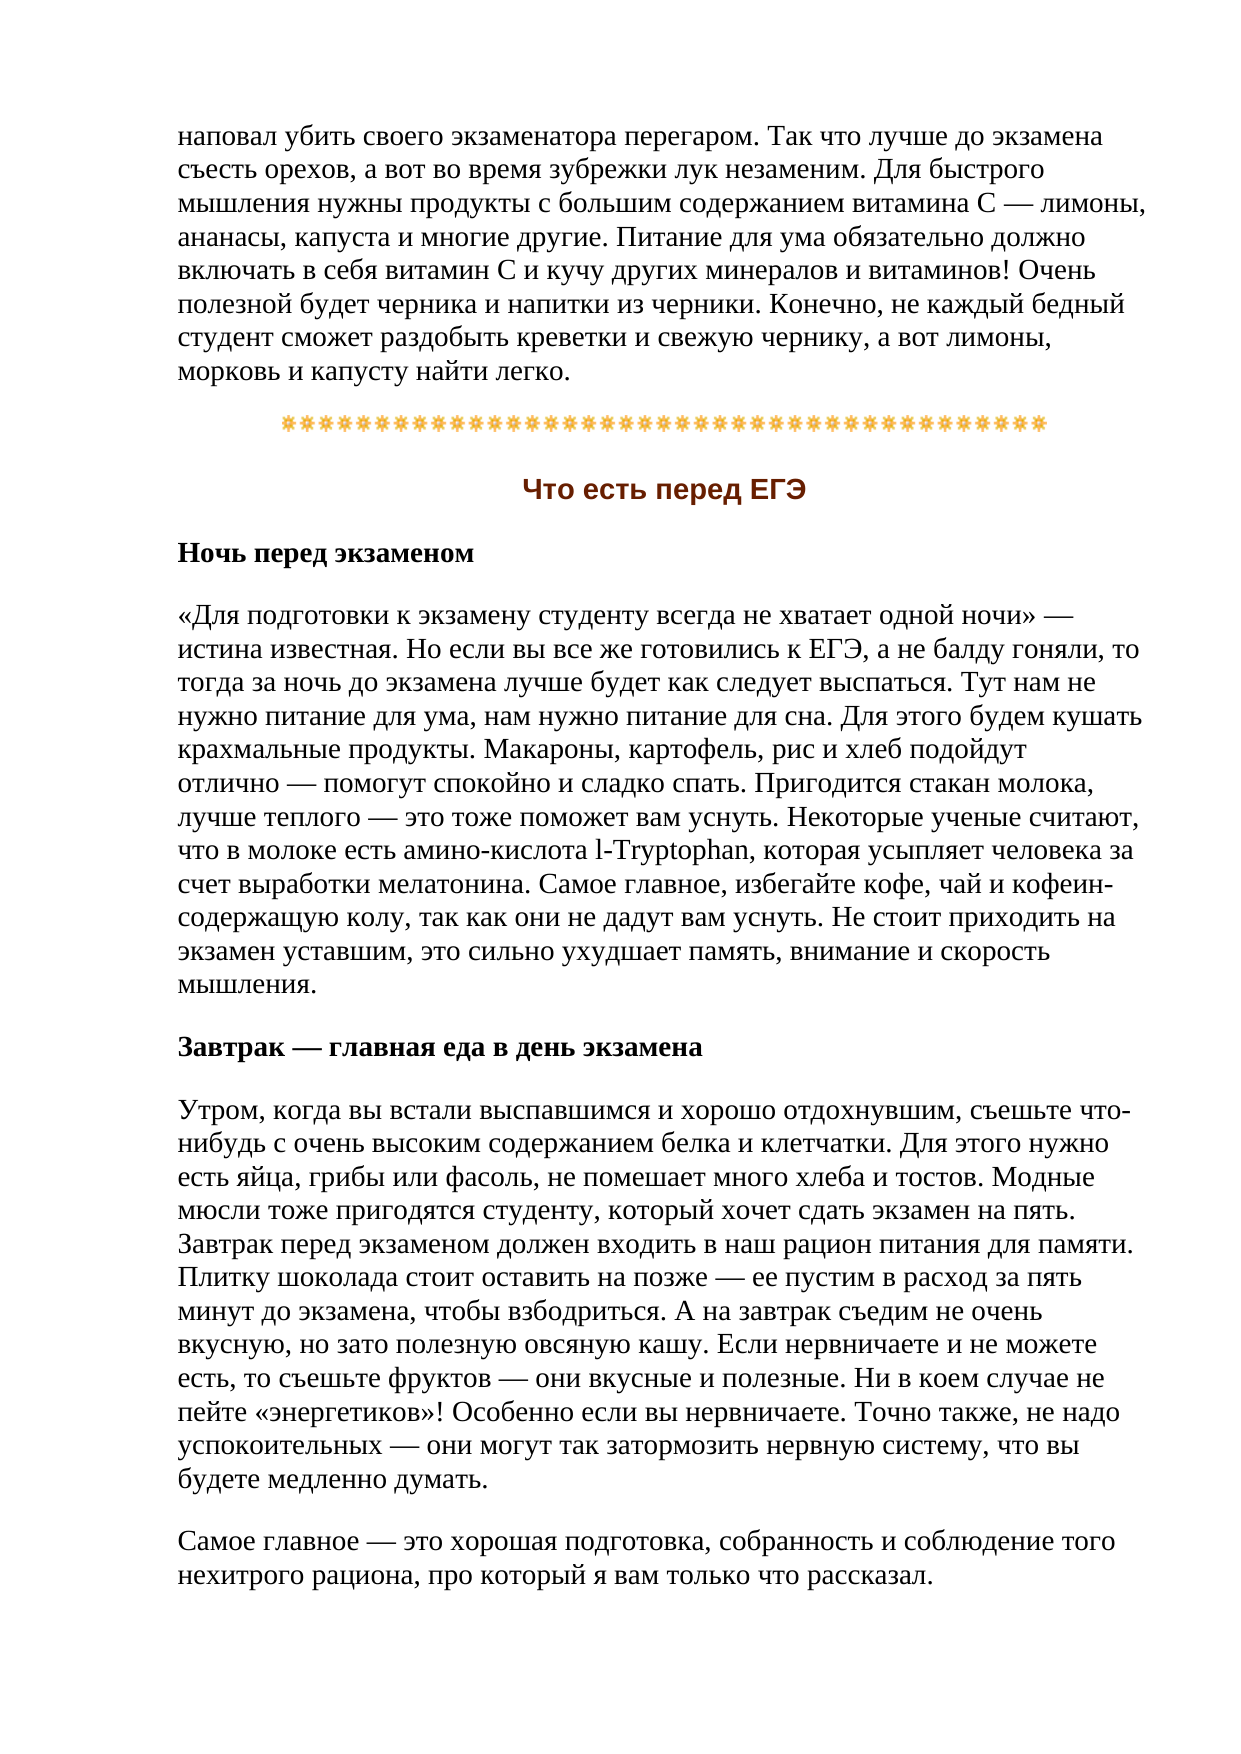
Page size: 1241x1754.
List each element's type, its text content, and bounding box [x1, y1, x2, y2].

text Ночь перед экзаменом [177, 535, 1152, 568]
text Самое главное — это хорошая подготовка, собранность и соблюдение того нехитрого рациона, про который я вам только что рассказал. [177, 1523, 1152, 1591]
text Завтрак — главная еда в день экзамена [177, 1029, 1152, 1063]
text «Для подготовки к экзамену студенту всегда не хватает одной ночи» — истина известная. Но если вы все же готовились к ЕГЭ, а не балду гоняли, то тогда за ночь до экзамена лучше будет как следует выспаться. Тут нам не нужно питание для ума, нам нужно питание для сна. Для этого будем кушать крахмальные продукты. Макароны, картофель, рис и хлеб подойдут отлично — помогут спокойно и сладко спать. Пригодится стакан молока, лучше теплого — это тоже поможет вам уснуть. Некоторые ученые считают, что в молоке есть амино-кислота l-Tryptophan, которая усыпляет человека за счет выработки мелатонина. Самое главное, избегайте кофе, чай и кофеин-содержащую колу, так как они не дадут вам уснуть. Не стоит приходить на экзамен уставшим, это сильно ухудшает память, внимание и скорость мышления. [177, 597, 1152, 1000]
picture [282, 415, 1047, 432]
text Утром, когда вы встали выспавшимся и хорошо отдохнувшим, съешьте что-нибудь с очень высоким содержанием белка и клетчатки. Для этого нужно есть яйца, грибы или фасоль, не помешает много хлеба и тостов. Модные мюсли тоже пригодятся студенту, который хочет сдать экзамен на пять. Завтрак перед экзаменом должен входить в наш рацион питания для памяти. Плитку шоколада стоит оставить на позже — ее пустим в расход за пять минут до экзамена, чтобы взбодриться. А на завтрак съедим не очень вкусную, но зато полезную овсяную кашу. Если нервничаете и не можете есть, то съешьте фруктов — они вкусные и полезные. Ни в коем случае не пейте «энергетиков»! Особенно если вы нервничаете. Точно также, не надо успокоительных — они могут так затормозить нервную систему, что вы будете медленно думать. [177, 1092, 1152, 1494]
text Что есть перед ЕГЭ [177, 416, 1152, 506]
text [177, 118, 1152, 386]
